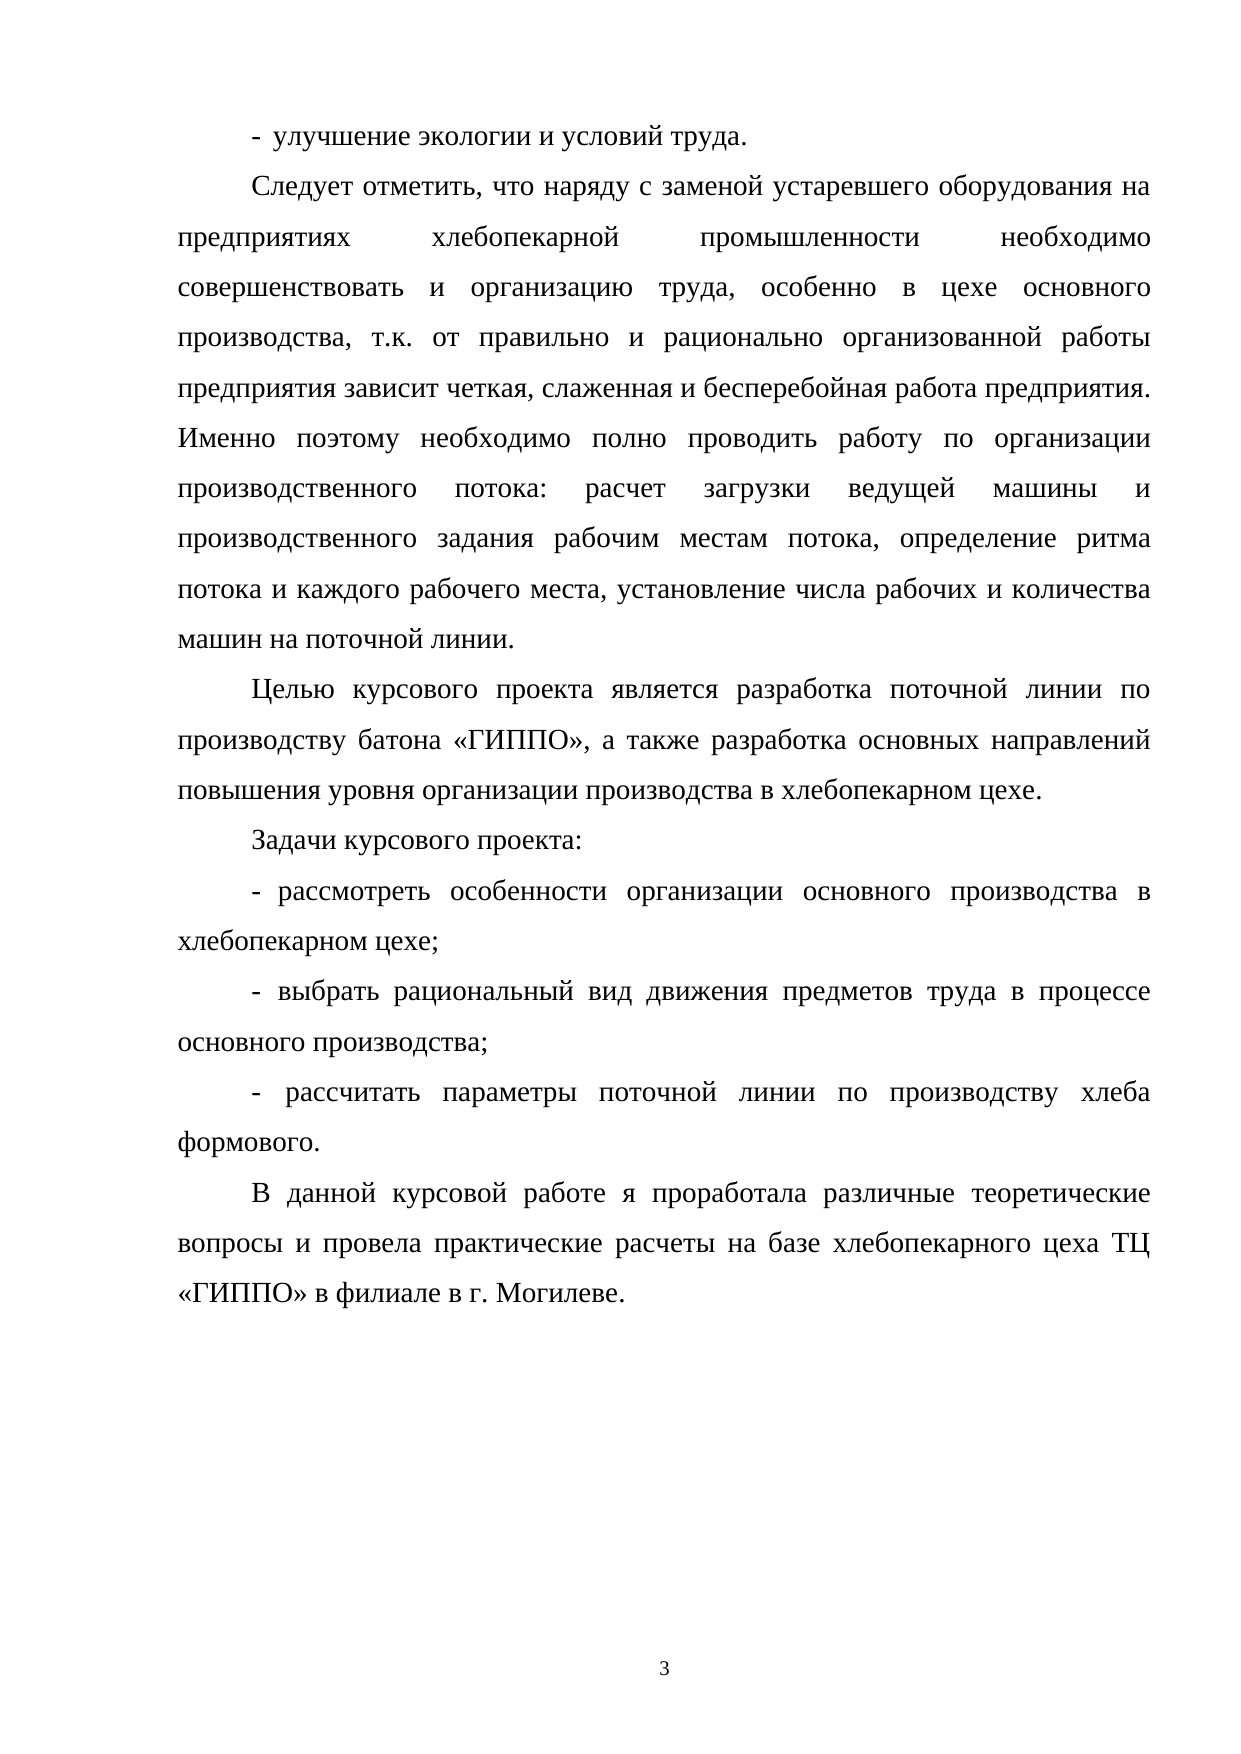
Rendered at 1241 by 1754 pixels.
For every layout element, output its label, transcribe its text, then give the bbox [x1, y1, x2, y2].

list улучшение экологии и условий труда. [177, 118, 1152, 152]
text Задачи курсового проекта: [177, 822, 1152, 856]
list выбрать рациональный вид движения предметов труда в процессе основного производства; [177, 973, 1152, 1057]
text Следует отметить, что наряду с заменой устаревшего оборудования на предприятиях хлебопекарной промышленности необходимо совершенствовать и организацию труда, особенно в цехе основного производства, т.к. от правильно и рационально организованной работы предприятия зависит четкая, слаженная и бесперебойная работа предприятия. Именно поэтому необходимо полно проводить работу по организации производственного потока: расчет загрузки ведущей машины и производственного задания рабочим местам потока, определение ритма потока и каждого рабочего места, установление числа рабочих и количества машин на поточной линии. [177, 168, 1152, 655]
text Целью курсового проекта является разработка поточной линии по производству батона «ГИППО», а также разработка основных направлений повышения уровня организации производства в хлебопекарном цехе. [177, 672, 1152, 806]
text В данной курсовой работе я проработала различные теоретические вопросы и провела практические расчеты на базе хлебопекарного цеха ТЦ «ГИППО» в филиале в г. Могилеве. [177, 1175, 1152, 1309]
list рассмотреть особенности организации основного производства в хлебопекарном цехе; [177, 873, 1152, 957]
text - рассчитать параметры поточной линии по производству хлеба формового. [177, 1074, 1152, 1158]
